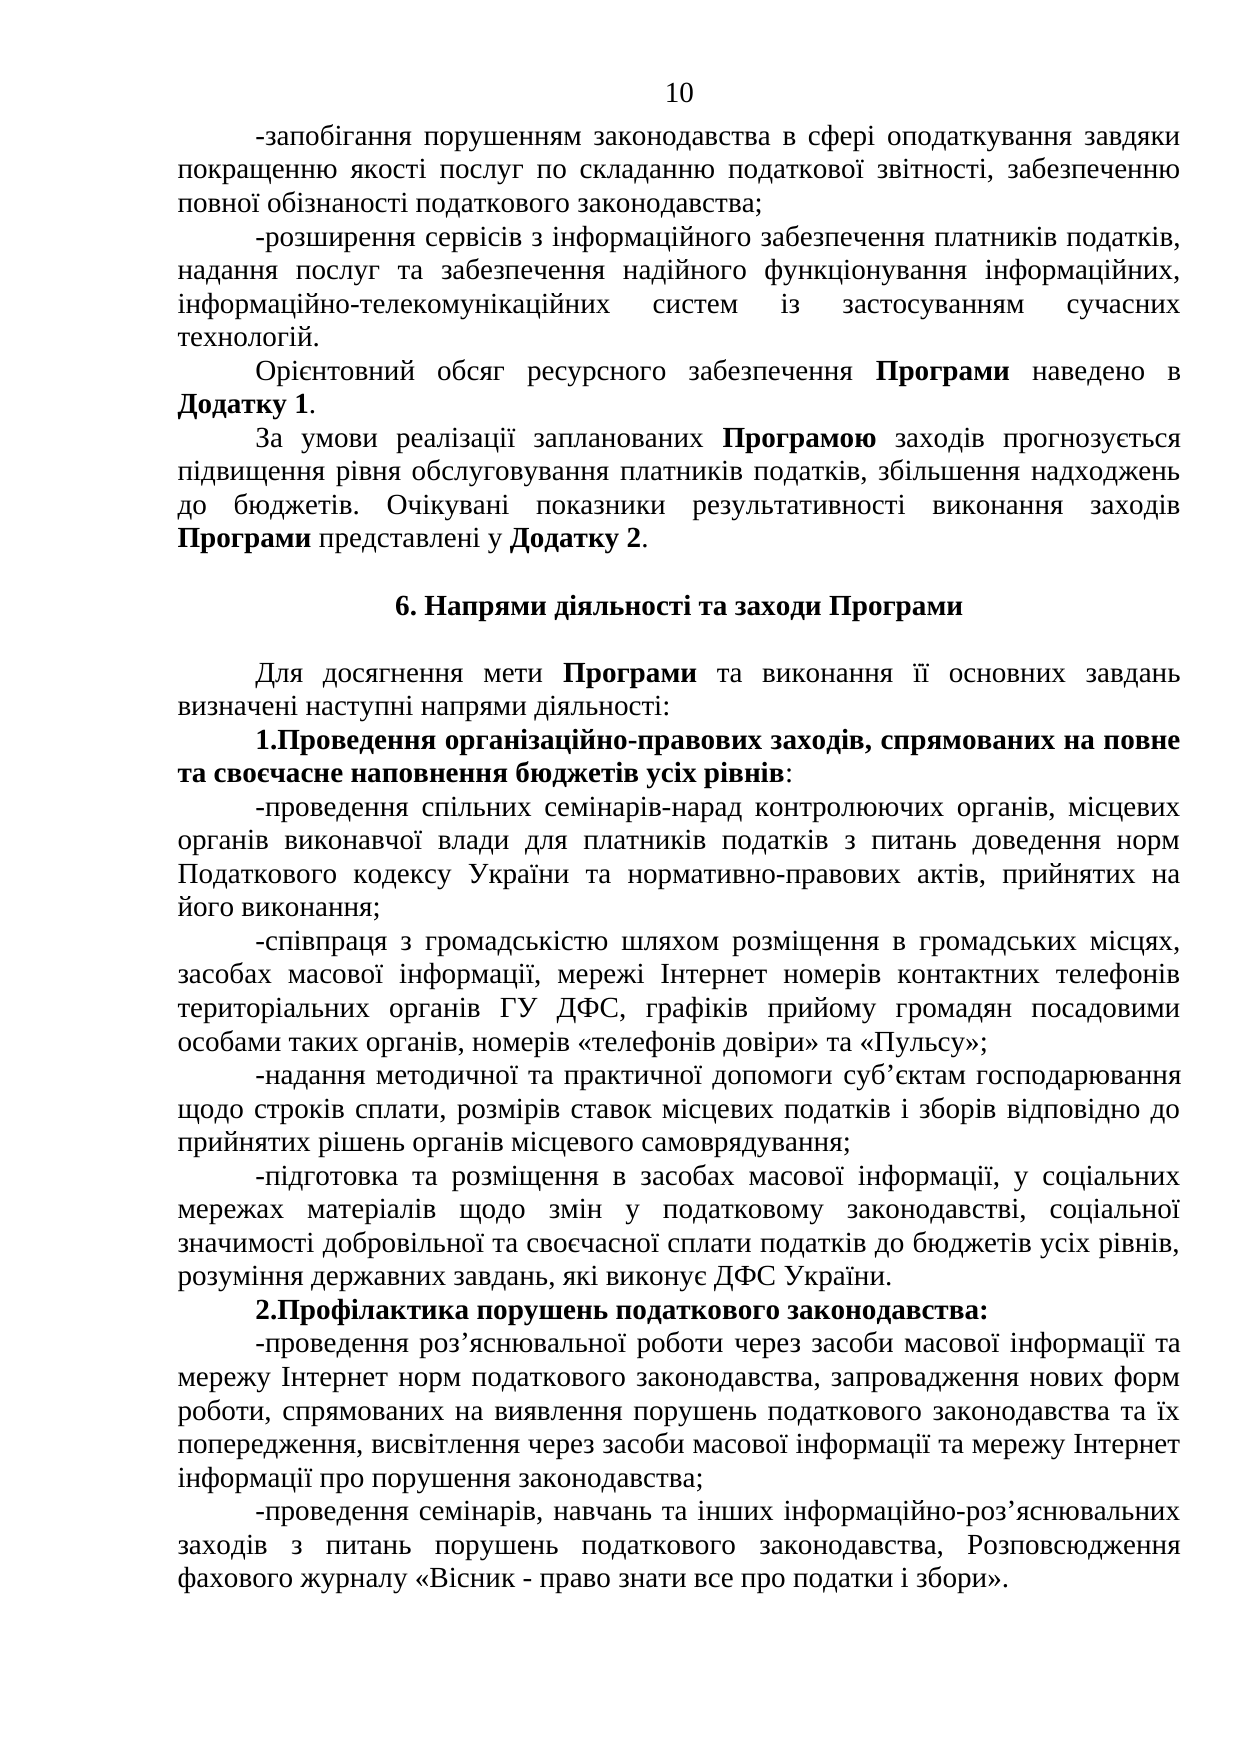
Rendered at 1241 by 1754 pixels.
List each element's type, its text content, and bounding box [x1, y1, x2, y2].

text -проведення роз’яснювальної роботи через засоби масової інформації та мережу Інтернет норм податкового законодавства, запровадження нових форм роботи, спрямованих на виявлення порушень податкового законодавства та їх попередження, висвітлення через засоби масової інформації та мережу Інтернет інформації про порушення законодавства; [177, 1326, 1181, 1493]
text -проведення спільних семінарів-нарад контролюючих органів, місцевих органів виконавчої влади для платників податків з питань доведення норм Податкового кодексу України та нормативно-правових актів, прийнятих на його виконання; [177, 789, 1181, 923]
text 6. Напрями діяльності та заходи Програми [177, 588, 1181, 621]
text 2.Профілактика порушень податкового законодавства: [177, 1292, 1181, 1326]
text -надання методичної та практичної допомоги суб’єктам господарювання щодо строків сплати, розмірів ставок місцевих податків і зборів відповідно до прийнятих рішень органів місцевого самоврядування; [177, 1057, 1181, 1158]
text 1.Проведення організаційно-правових заходів, спрямованих на повне та своєчасне наповнення бюджетів усіх рівнів: [177, 722, 1181, 789]
text -розширення сервісів з інформаційного забезпечення платників податків, надання послуг та забезпечення надійного функціонування інформаційних, інформаційно-телекомунікаційних систем із застосуванням сучасних технологій. [177, 219, 1181, 353]
text -підготовка та розміщення в засобах масової інформації, у соціальних мережах матеріалів щодо змін у податковому законодавстві, соціальної значимості добровільної та своєчасної сплати податків до бюджетів усіх рівнів, розуміння державних завдань, які виконує ДФС України. [177, 1158, 1181, 1292]
text За умови реалізації запланованих Програмою заходів прогнозується підвищення рівня обслуговування платників податків, збільшення надходжень до бюджетів. Очікувані показники результативності виконання заходів Програми представлені у Додатку 2. [177, 420, 1181, 554]
text -співпраця з громадськістю шляхом розміщення в громадських місцях, засобах масової інформації, мережі Інтернет номерів контактних телефонів територіальних органів ГУ ДФС, графіків прийому громадян посадовими особами таких органів, номерів «телефонів довіри» та «Пульсу»; [177, 923, 1181, 1057]
text Орієнтовний обсяг ресурсного забезпечення Програми наведено в Додатку 1. [177, 353, 1181, 420]
text -проведення семінарів, навчань та інших інформаційно-роз’яснювальних заходів з питань порушень податкового законодавства, Розповсюдження фахового журналу «Вісник - право знати все про податки і збори». [177, 1493, 1181, 1594]
text Для досягнення мети Програми та виконання її основних завдань визначені наступні напрями діяльності: [177, 655, 1181, 722]
text -запобігання порушенням законодавства в сфері оподаткування завдяки покращенню якості послуг по складанню податкової звітності, забезпеченню повної обізнаності податкового законодавства; [177, 118, 1181, 219]
